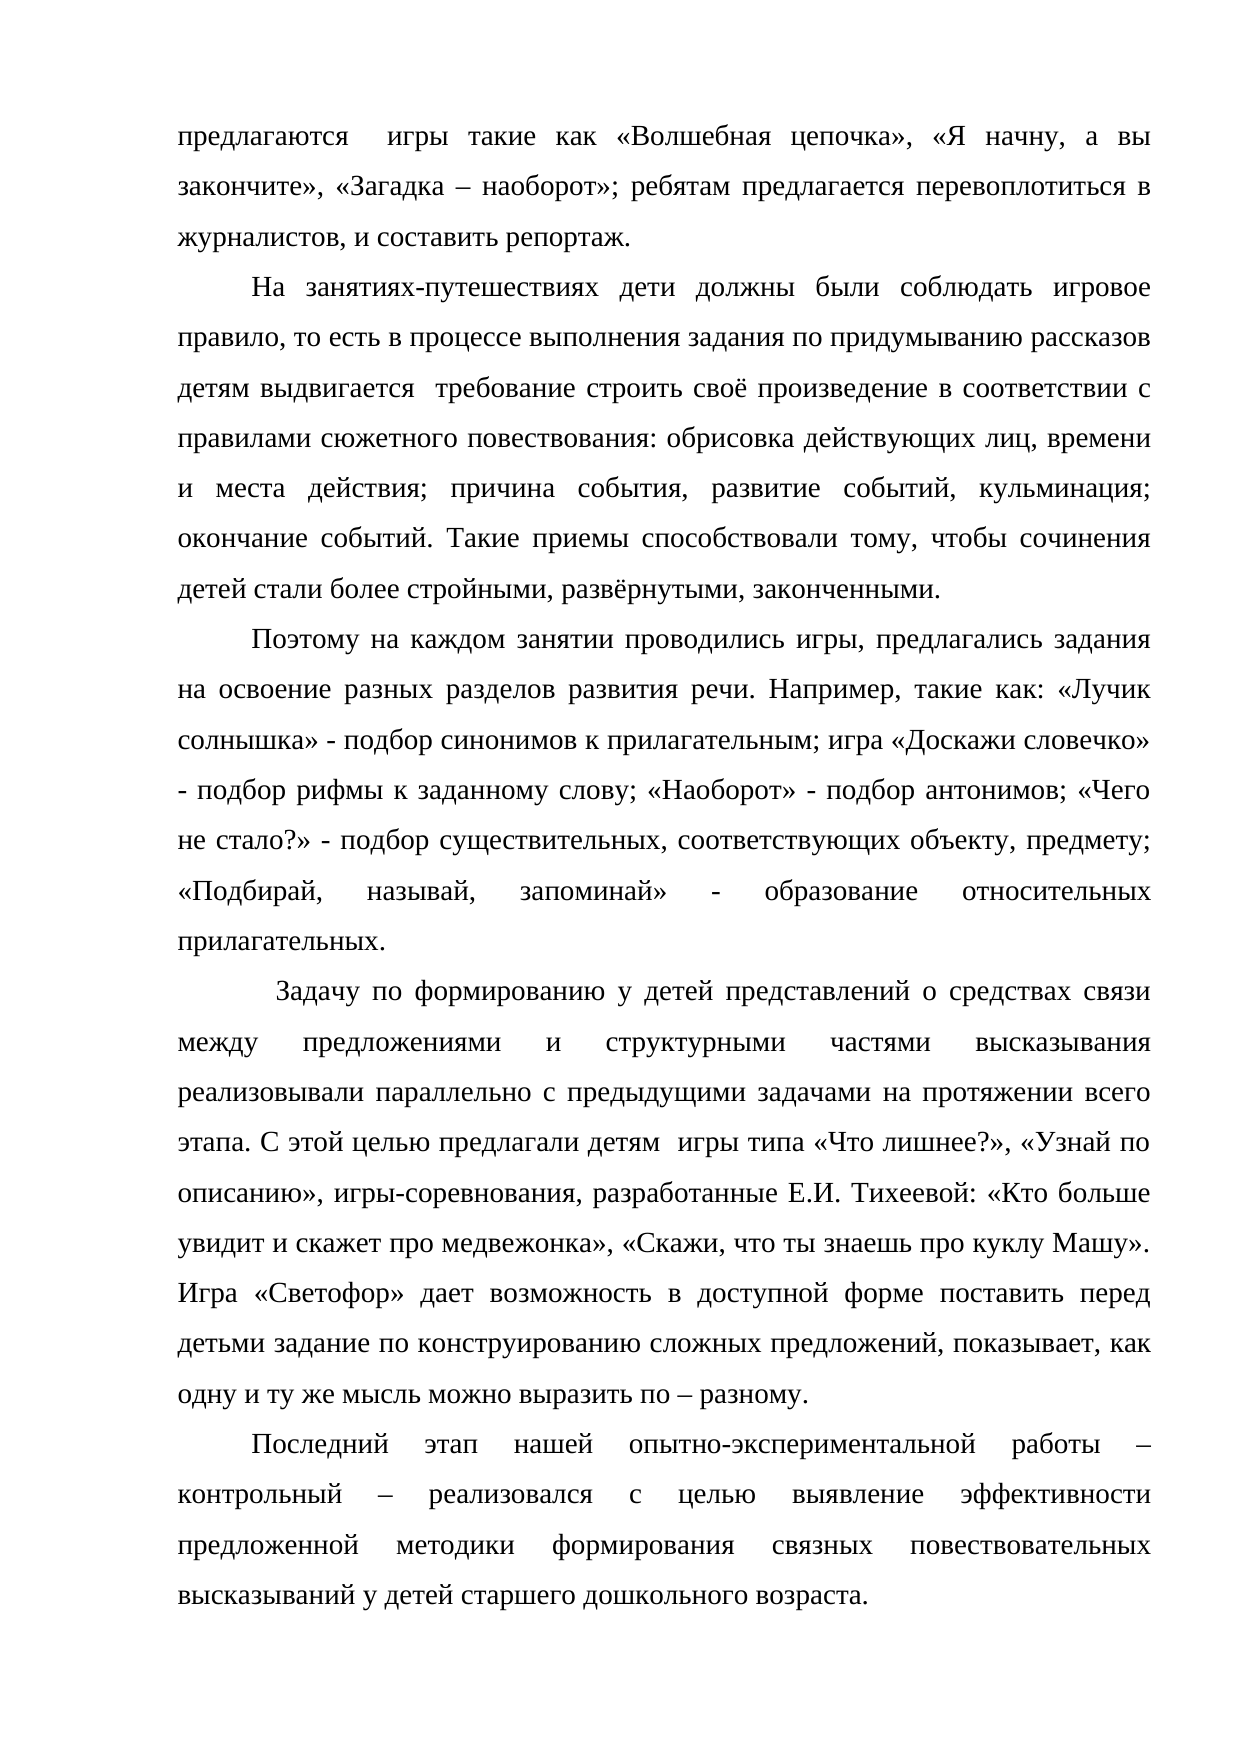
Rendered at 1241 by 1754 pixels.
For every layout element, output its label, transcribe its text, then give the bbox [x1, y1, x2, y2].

text Последний этап нашей опытно-экспериментальной работы – контрольный – реализовался с целью выявление эффективности предложенной методики формирования связных повествовательных высказываний у детей старшего дошкольного возраста. [177, 1426, 1152, 1611]
text Задачу по формированию у детей представлений о средствах связи между предложениями и структурными частями высказывания реализовывали параллельно с предыдущими задачами на протяжении всего этапа. С этой целью предлагали детям игры типа «Что лишнее?», «Узнай по описанию», игры-соревнования, разработанные Е.И. Тихеевой: «Кто больше увидит и скажет про медвежонка», «Скажи, что ты знаешь про куклу Машу». Игра «Светофор» дает возможность в доступной форме поставить перед детьми задание по конструированию сложных предложений, показывает, как одну и ту же мысль можно выразить по – разному. [177, 973, 1152, 1409]
text На занятиях-путешествиях дети должны были соблюдать игровое правило, то есть в процессе выполнения задания по придумыванию рассказов детям выдвигается требование строить своё произведение в соответствии с правилами сюжетного повествования: обрисовка действующих лиц, времени и места действия; причина события, развитие событий, кульминация; окончание событий. Такие приемы способствовали тому, чтобы сочинения детей стали более стройными, развёрнутыми, законченными. [177, 269, 1152, 604]
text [177, 118, 1152, 252]
text Поэтому на каждом занятии проводились игры, предлагались задания на освоение разных разделов развития речи. Например, такие как: «Лучик солнышка» - подбор синонимов к прилагательным; игра «Доскажи словечко» - подбор рифмы к заданному слову; «Наоборот» - подбор антонимов; «Чего не стало?» - подбор существительных, соответствующих объекту, предмету; «Подбирай, называй, запоминай» - образование относительных прилагательных. [177, 621, 1152, 957]
